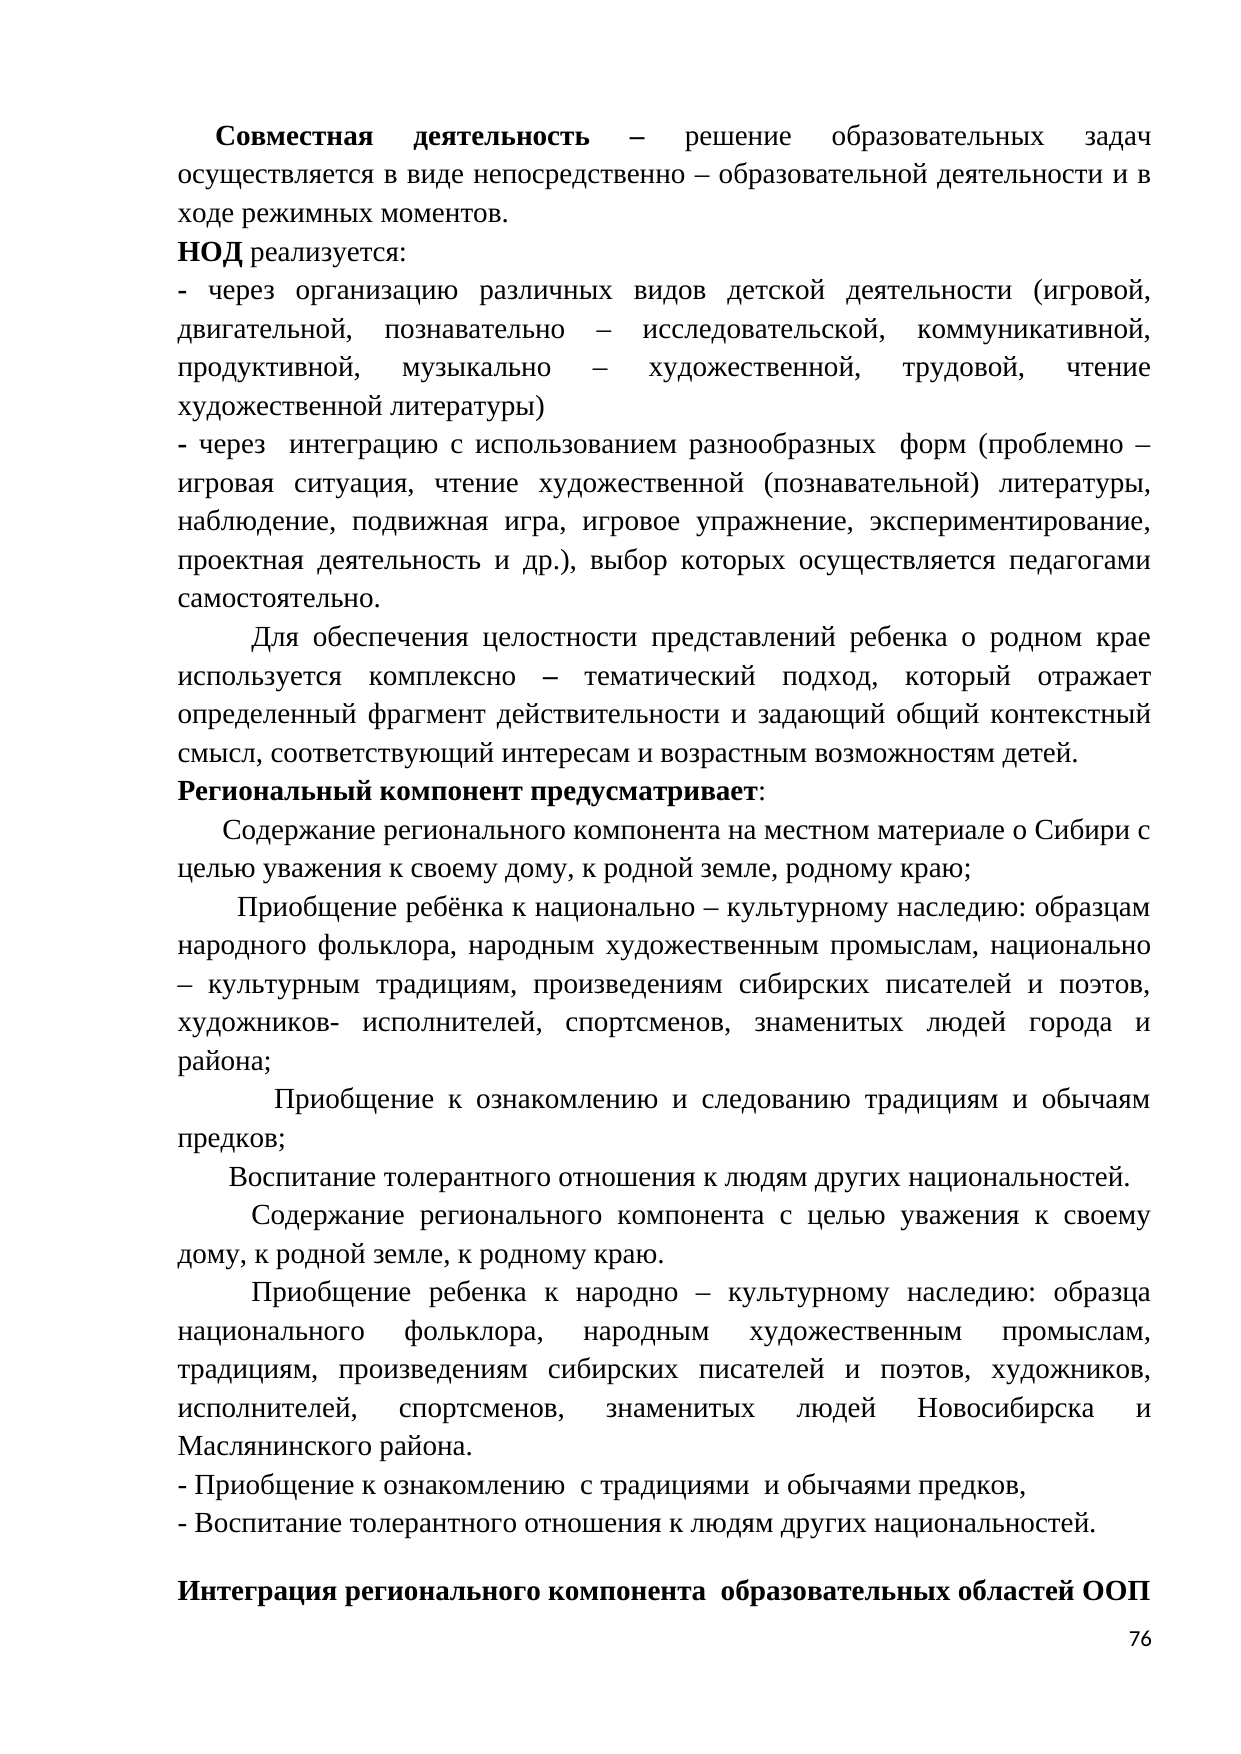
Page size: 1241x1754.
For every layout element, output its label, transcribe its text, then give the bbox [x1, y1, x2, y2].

text Содержание регионального компонента на местном материале о Сибири с целью уважения к своему дому, к родной земле, родному краю; [177, 812, 1152, 884]
text Содержание регионального компонента с целью уважения к своему дому, к родной земле, к родному краю. [177, 1197, 1152, 1269]
text - через организацию различных видов детской деятельности (игровой, двигательной, познавательно – исследовательской, коммуникативной, продуктивной, музыкально – художественной, трудовой, чтение художественной литературы) [177, 272, 1152, 421]
text Приобщение ребенка к народно – культурному наследию: образца национального фольклора, народным художественным промыслам, традициям, произведениям сибирских писателей и поэтов, художников, исполнителей, спортсменов, знаменитых людей Новосибирска и Маслянинского района. [177, 1274, 1152, 1462]
text - Воспитание толерантного отношения к людям других национальностей. [177, 1506, 1152, 1539]
text Приобщение к ознакомлению и следованию традициям и обычаям предков; [177, 1082, 1152, 1154]
text - через интеграцию с использованием разнообразных форм (проблемно – игровая ситуация, чтение художественной (познавательной) литературы, наблюдение, подвижная игра, игровое упражнение, экспериментирование, проектная деятельность и др.), выбор которых осуществляется педагогами самостоятельно. [177, 426, 1152, 614]
text Интеграция регионального компонента образовательных областей ООП [177, 1573, 1152, 1607]
text Совместная деятельность – решение образовательных задач осуществляется в виде непосредственно – образовательной деятельности и в ходе режимных моментов. [177, 118, 1152, 229]
text - Приобщение к ознакомлению с традициями и обычаями предков, [177, 1467, 1152, 1501]
text Региональный компонент предусматривает: [177, 773, 1152, 807]
text Воспитание толерантного отношения к людям других национальностей. [177, 1159, 1152, 1192]
text Для обеспечения целостности представлений ребенка о родном крае используется комплексно – тематический подход, который отражает определенный фрагмент действительности и задающий общий контекстный смысл, соответствующий интересам и возрастным возможностям детей. [177, 619, 1152, 768]
text НОД реализуется: [177, 234, 1152, 267]
text Приобщение ребёнка к национально – культурному наследию: образцам народного фольклора, народным художественным промыслам, национально – культурным традициям, произведениям сибирских писателей и поэтов, художников- исполнителей, спортсменов, знаменитых людей города и района; [177, 889, 1152, 1077]
